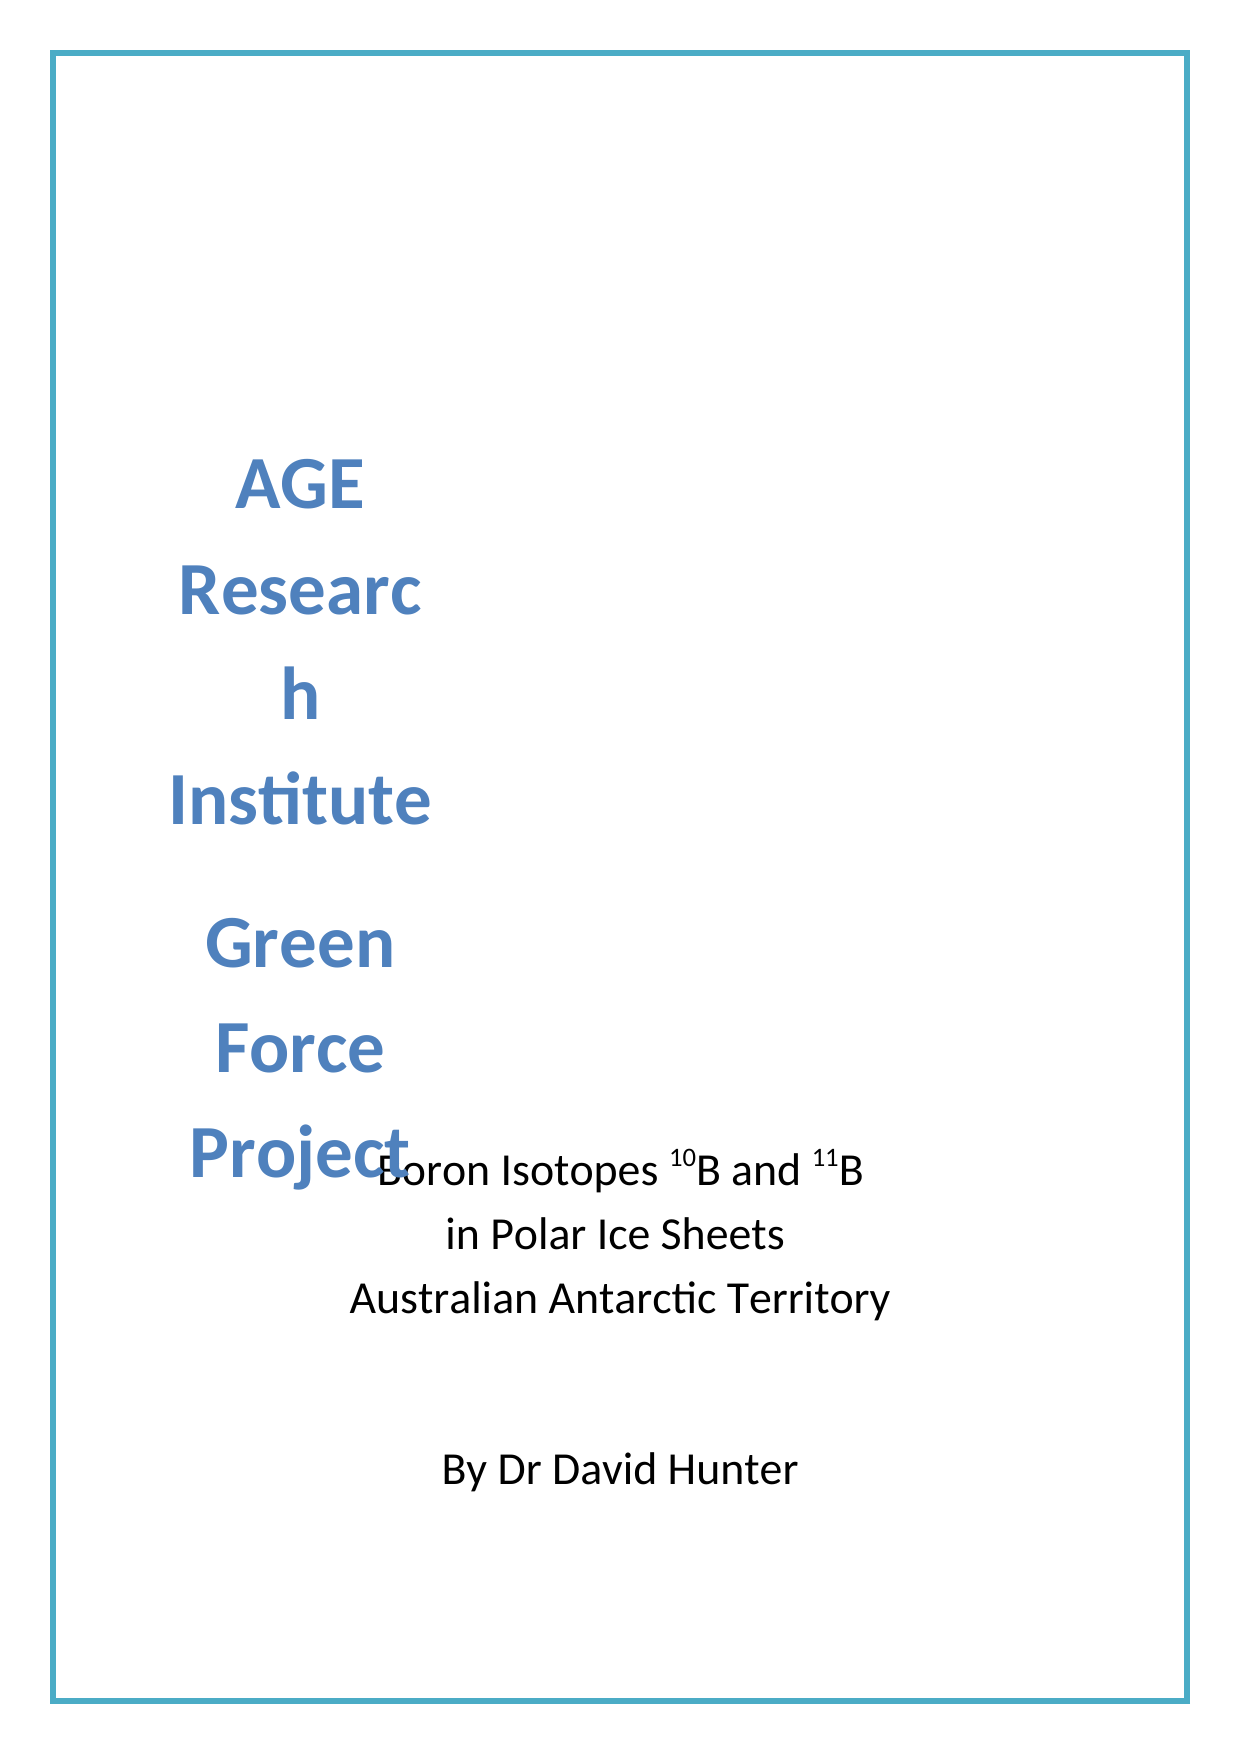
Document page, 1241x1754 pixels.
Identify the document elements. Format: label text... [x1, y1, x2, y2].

text By Dr David Hunter [150, 1440, 1090, 1496]
text Boron Isotopes 10B and 11B in Polar Ice Sheets Australian Antarctic Territory [150, 1141, 1090, 1325]
